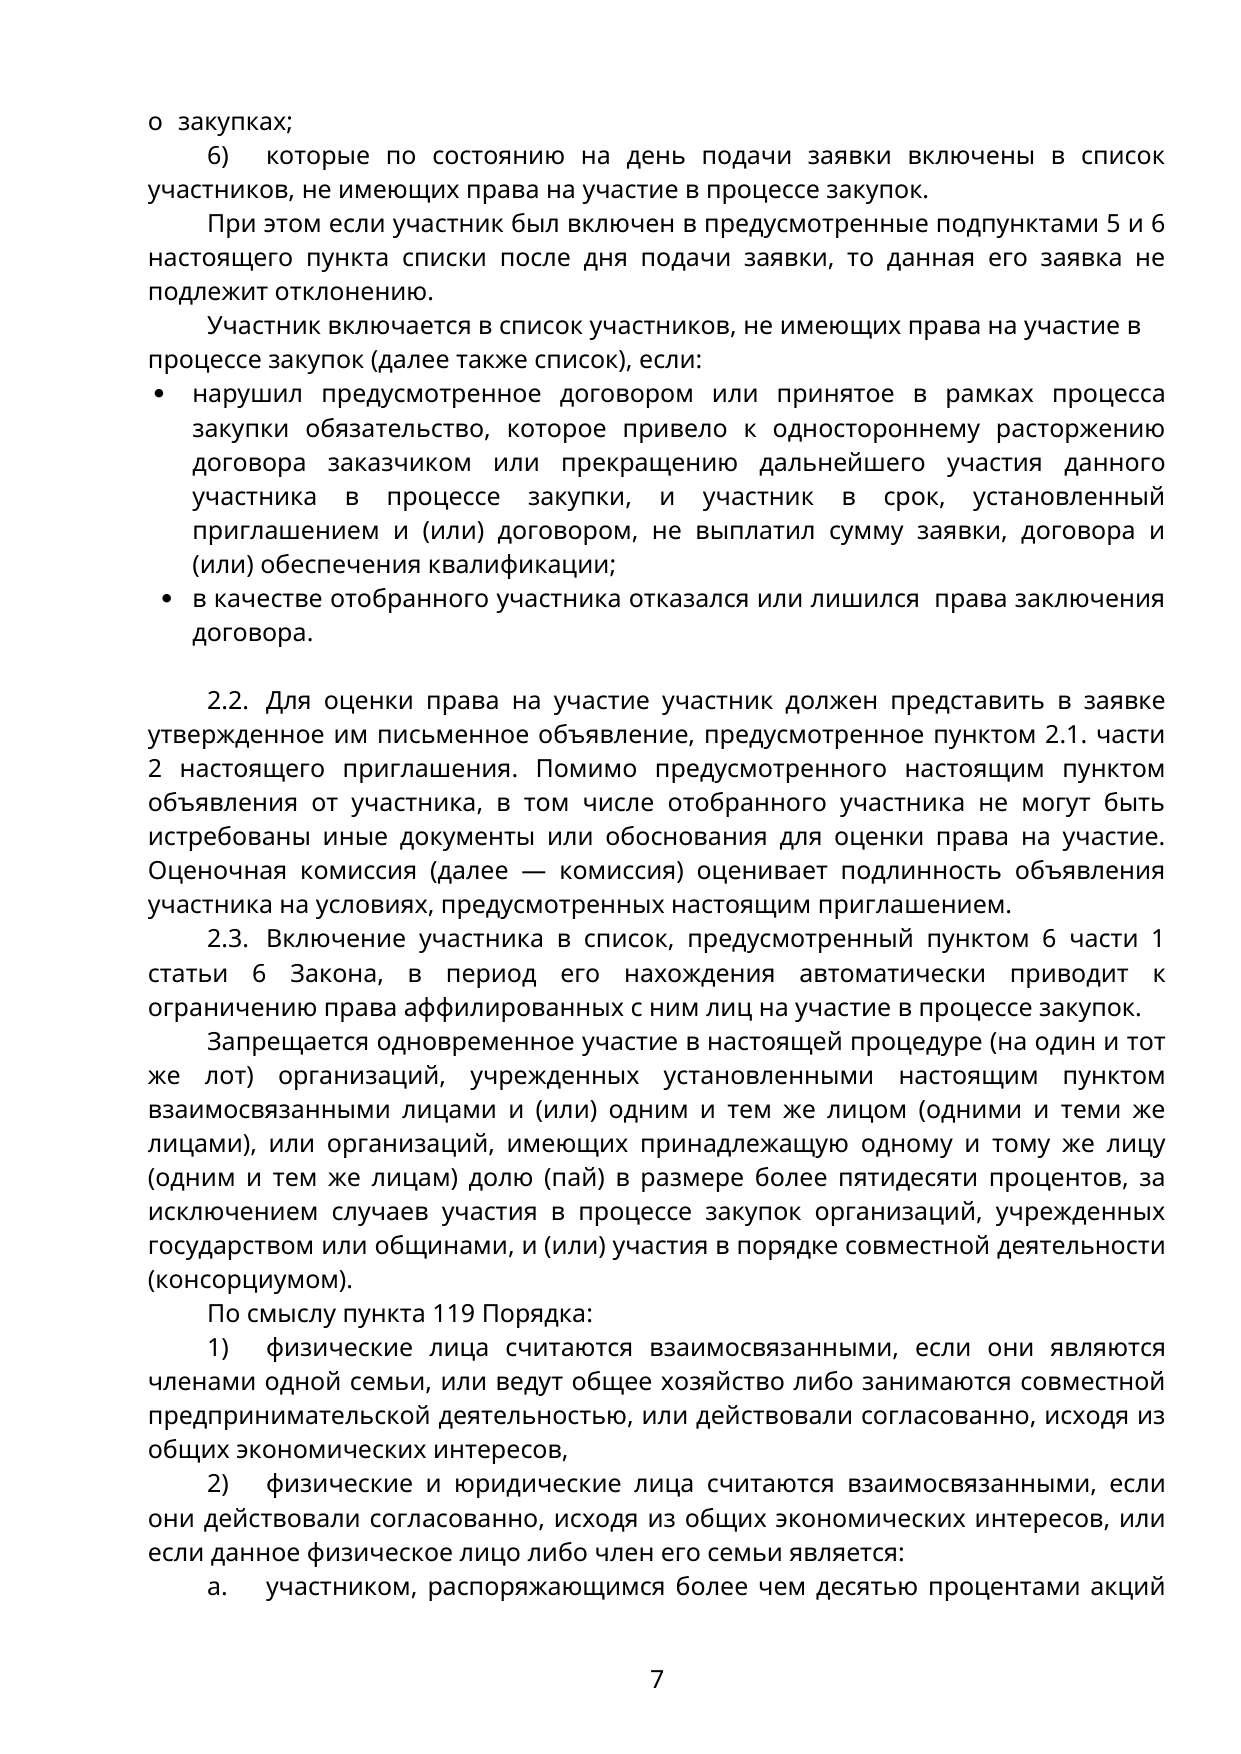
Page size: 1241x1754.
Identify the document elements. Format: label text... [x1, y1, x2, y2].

text 2) физические и юридические лица считаются взаимосвязанными, если они действовали согласованно, исходя из общих экономических интересов, или если данное физическое лицо либо член его семьи является: [148, 1466, 1167, 1568]
text Запрещается одновременное участие в настоящей процедуре (на один и тот же лот) организаций, учрежденных установленными настоящим пунктом взаимосвязанными лицами и (или) одним и тем же лицом (одними и теми же лицами), или организаций, имеющих принадлежащую одному и тому же лицу (одним и тем же лицам) долю (пай) в размере более пятидесяти процентов, за исключением случаев участия в процессе закупок организаций, учрежденных государством или общинами, и (или) участия в порядке совместной деятельности (консорциумом). [148, 1023, 1167, 1296]
list нарушил предусмотренное договором или принятое в рамках процесса закупки обязательство, которое привело к одностороннему расторжению договора заказчиком или прекращению дальнейшего участия данного участника в процессе закупки, и участник в срок, установленный приглашением и (или) договором, не выплатил сумму заявки, договора и (или) обеспечения квалификации; [154, 376, 1167, 581]
text 2.3. Включение участника в список, предусмотренный пунктом 6 части 1 статьи 6 Закона, в период его нахождения автоматически приводит к ограничению права аффилированных с ним лиц на участие в процессе закупок. [148, 921, 1167, 1023]
text 6) которые по состоянию на день подачи заявки включены в список участников, не имеющих права на участие в процессе закупок. [148, 138, 1167, 206]
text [148, 1568, 1167, 1602]
text 1) физические лица считаются взаимосвязанными, если они являются членами одной семьи, или ведут общее хозяйство либо занимаются совместной предпринимательской деятельностью, или действовали согласованно, исходя из общих экономических интересов, [148, 1330, 1167, 1466]
list в качестве отобранного участника отказался или лишился права заключения договора. [162, 581, 1167, 649]
text 2.2. Для оценки права на участие участник должен представить в заявке утвержденное им письменное объявление, предусмотренное пунктом 2.1. части 2 настоящего приглашения. Помимо предусмотренного настоящим пунктом объявления от участника, в том числе отобранного участника не могут быть истребованы иные документы или обоснования для оценки права на участие. Оценочная комиссия (далее — комиссия) оценивает подлинность объявления участника на условиях, предусмотренных настоящим приглашением. [148, 683, 1167, 921]
text Участник включается в список участников, не имеющих права на участие в процессе закупок (далее также список), если: [148, 308, 1167, 376]
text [148, 103, 1167, 138]
text По смыслу пункта 119 Порядка: [148, 1296, 1167, 1330]
text При этом если участник был включен в предусмотренные подпунктами 5 и 6 настоящего пункта списки после дня подачи заявки, то данная его заявка не подлежит отклонению. [148, 206, 1167, 308]
